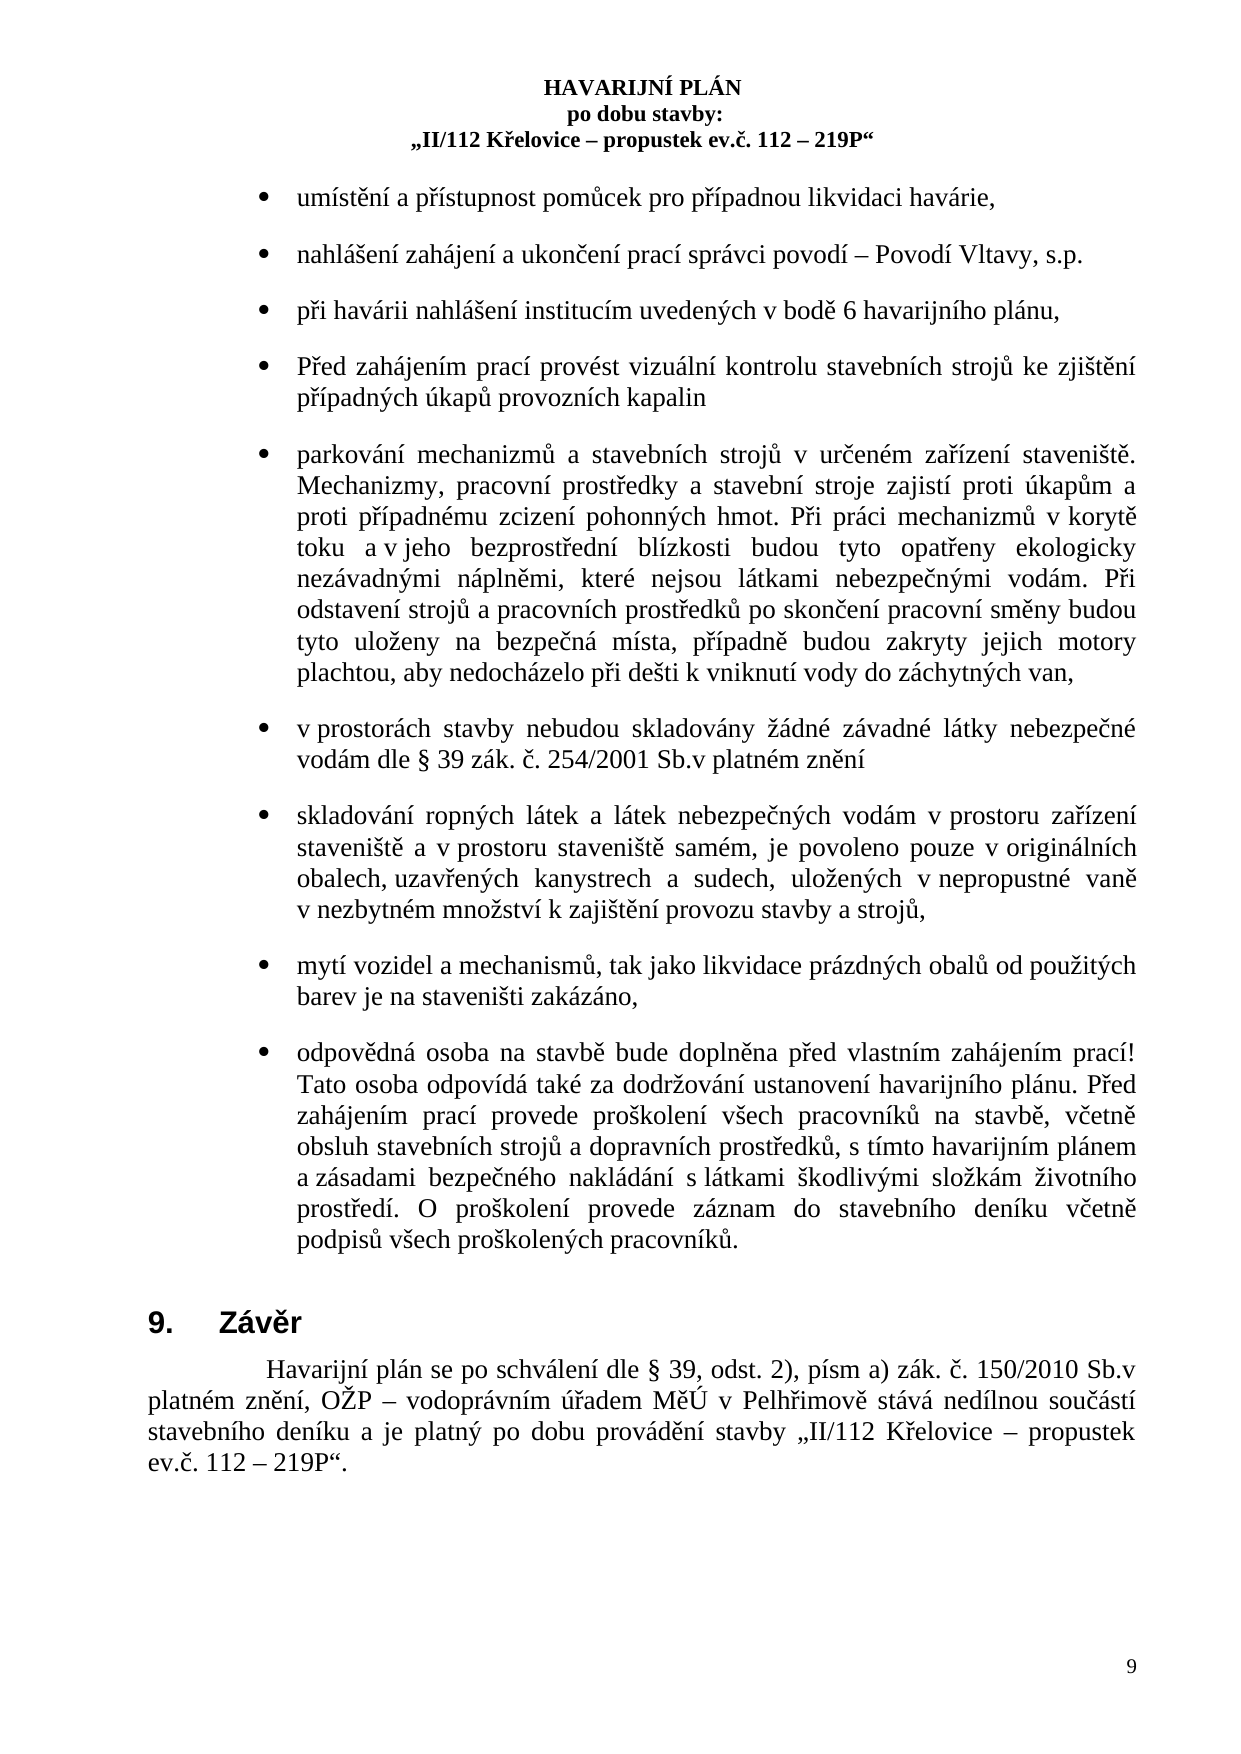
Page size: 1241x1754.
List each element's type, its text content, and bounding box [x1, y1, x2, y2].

list nahlášení zahájení a ukončení prací správci povodí – Povodí Vltavy, s.p. [259, 238, 1137, 269]
list Závěr [148, 1304, 1137, 1341]
list při havárii nahlášení institucím uvedených v bodě 6 havarijního plánu, [259, 294, 1137, 325]
list skladování ropných látek a látek nebezpečných vodám v prostoru zařízení staveniště a v prostoru staveniště samém, je povoleno pouze v originálních obalech, uzavřených kanystrech a sudech, uložených v nepropustné vaně v nezbytném množství k zajištění provozu stavby a strojů, [259, 799, 1137, 924]
list umístění a přístupnost pomůcek pro případnou likvidaci havárie, [259, 182, 1137, 213]
text Havarijní plán se po schválení dle § 39, odst. 2), písm a) zák. č. 150/2010 Sb.v platném znění, OŽP – vodoprávním úřadem MěÚ v Pelhřimově stává nedílnou součástí stavebního deníku a je platný po dobu provádění stavby „II/112 Křelovice – propustek ev.č. 112 – 219P“. [148, 1353, 1137, 1478]
list parkování mechanizmů a stavebních strojů v určeném zařízení staveniště. Mechanizmy, pracovní prostředky a stavební stroje zajistí proti úkapům a proti případnému zcizení pohonných hmot. Při práci mechanizmů v korytě toku a v jeho bezprostřední blízkosti budou tyto opatřeny ekologicky nezávadnými náplněmi, které nejsou látkami nebezpečnými vodám. Při odstavení strojů a pracovních prostředků po skončení pracovní směny budou tyto uloženy na bezpečná místa, případně budou zakryty jejich motory plachtou, aby nedocházelo při dešti k vniknutí vody do záchytných van, [259, 438, 1137, 687]
list v prostorách stavby nebudou skladovány žádné závadné látky nebezpečné vodám dle § 39 zák. č. 254/2001 Sb.v platném znění [259, 712, 1137, 774]
list odpovědná osoba na stavbě bude doplněna před vlastním zahájením prací! Tato osoba odpovídá také za dodržování ustanovení havarijního plánu. Před zahájením prací provede proškolení všech pracovníků na stavbě, včetně obsluh stavebních strojů a dopravních prostředků, s tímto havarijním plánem a zásadami bezpečného nakládání s látkami škodlivými složkám životního prostředí. O proškolení provede záznam do stavebního deníku včetně podpisů všech proškolených pracovníků. [259, 1036, 1137, 1254]
list Před zahájením prací provést vizuální kontrolu stavebních strojů ke zjištění případných úkapů provozních kapalin [259, 350, 1137, 413]
list mytí vozidel a mechanismů, tak jako likvidace prázdných obalů od použitých barev je na staveništi zakázáno, [259, 949, 1137, 1011]
